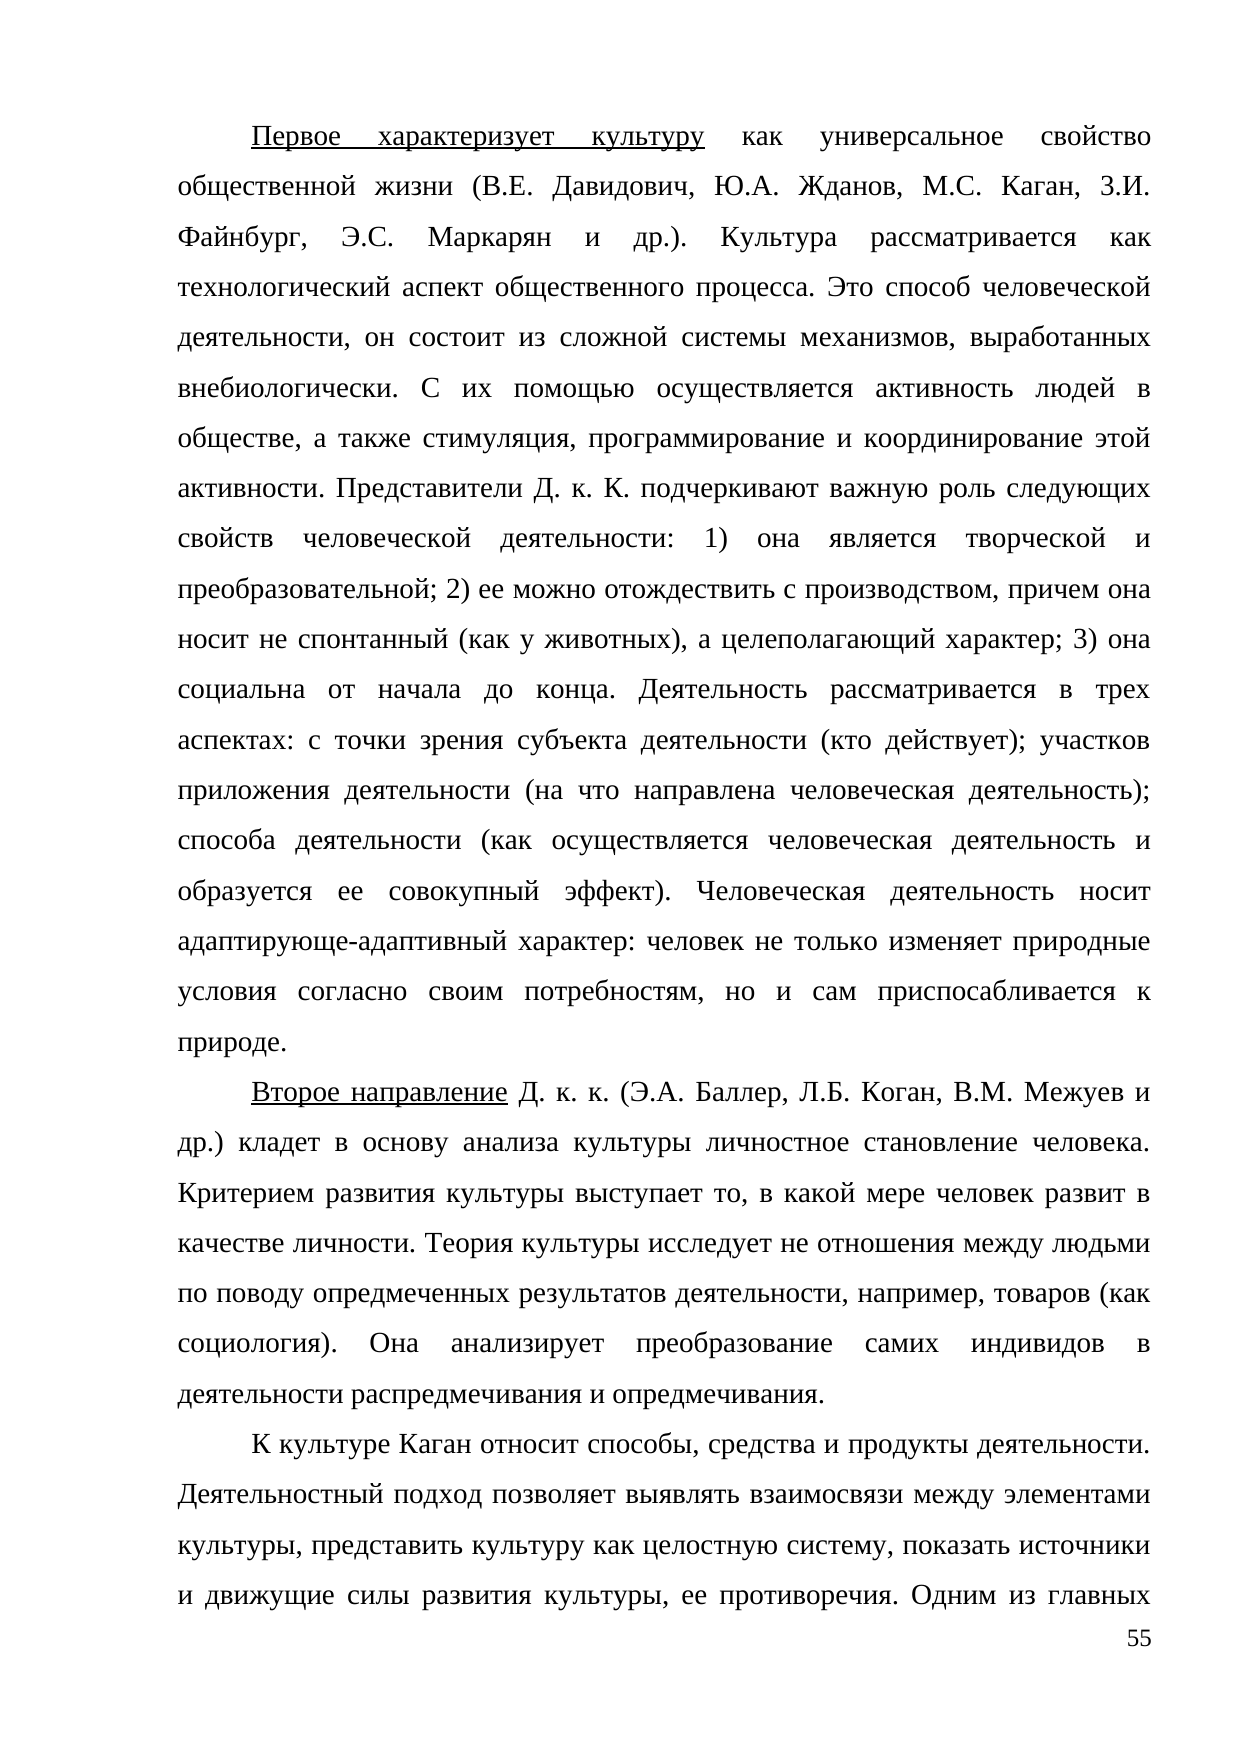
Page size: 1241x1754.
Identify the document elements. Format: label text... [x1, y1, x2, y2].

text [177, 1426, 1152, 1611]
text Первое характеризует культуру как универсальное свойство общественной жизни (В.Е. Давидович, Ю.А. Жданов, М.С. Каган, 3.И. Файнбург, Э.С. Маркарян и др.). Культура рассматривается как технологический аспект общественного процесса. Это способ человеческой деятельности, он состоит из сложной системы механизмов, выработанных внебиологически. С их помощью осуществляется активность людей в обществе, а также стимуляция, программирование и координирование этой активности. Представители Д. к. К. подчеркивают важную роль следующих свойств человеческой деятельности: 1) она является творческой и преобразовательной; 2) ее можно отождествить с производством, причем она носит не спонтанный (как у животных), а целеполагающий характер; 3) она социальна от начала до конца. Деятельность рассматривается в трех аспектах: с точки зрения субъекта деятельности (кто действует); участков приложения деятельности (на что направлена человеческая деятельность); способа деятельности (как осуществляется человеческая деятельность и образуется ее совокупный эффект). Человеческая деятельность носит адаптирующе-адаптивный характер: человек не только изменяет природные условия согласно своим потребностям, но и сам приспосабливается к природе. [177, 118, 1152, 1057]
text Второе направление Д. к. к. (Э.А. Баллер, Л.Б. Коган, В.М. Межуев и др.) кладет в основу анализа культуры личностное становление человека. Критерием развития культуры выступает то, в какой мере человек развит в качестве личности. Теория культуры исследует не отношения между людьми по поводу опредмеченных результатов деятельности, например, товаров (как социология). Она анализирует преобразование самих индивидов в деятельности распредмечивания и опредмечивания. [177, 1074, 1152, 1409]
